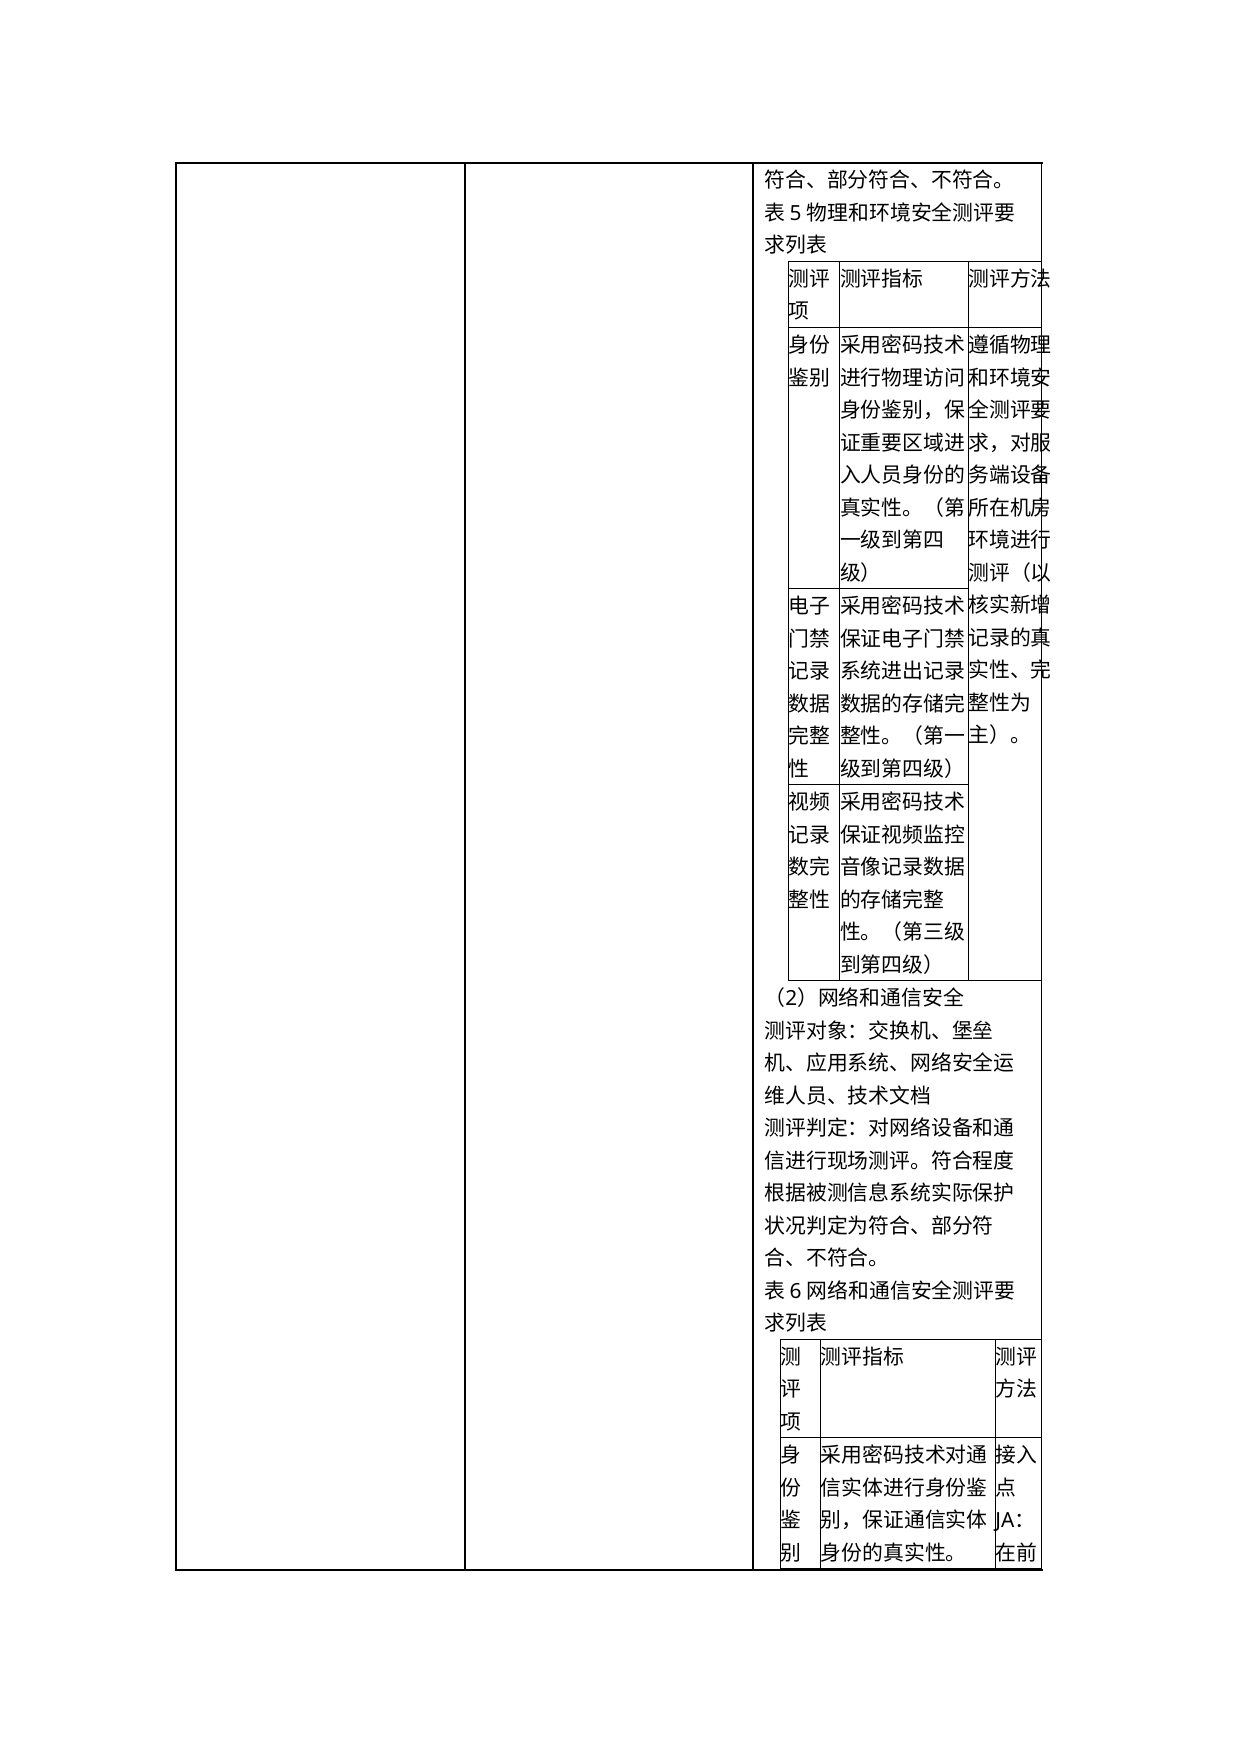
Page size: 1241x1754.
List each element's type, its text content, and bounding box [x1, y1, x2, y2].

table_cell [177, 164, 464, 1569]
table_cell 3 [466, 164, 752, 1569]
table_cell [754, 164, 1041, 1569]
